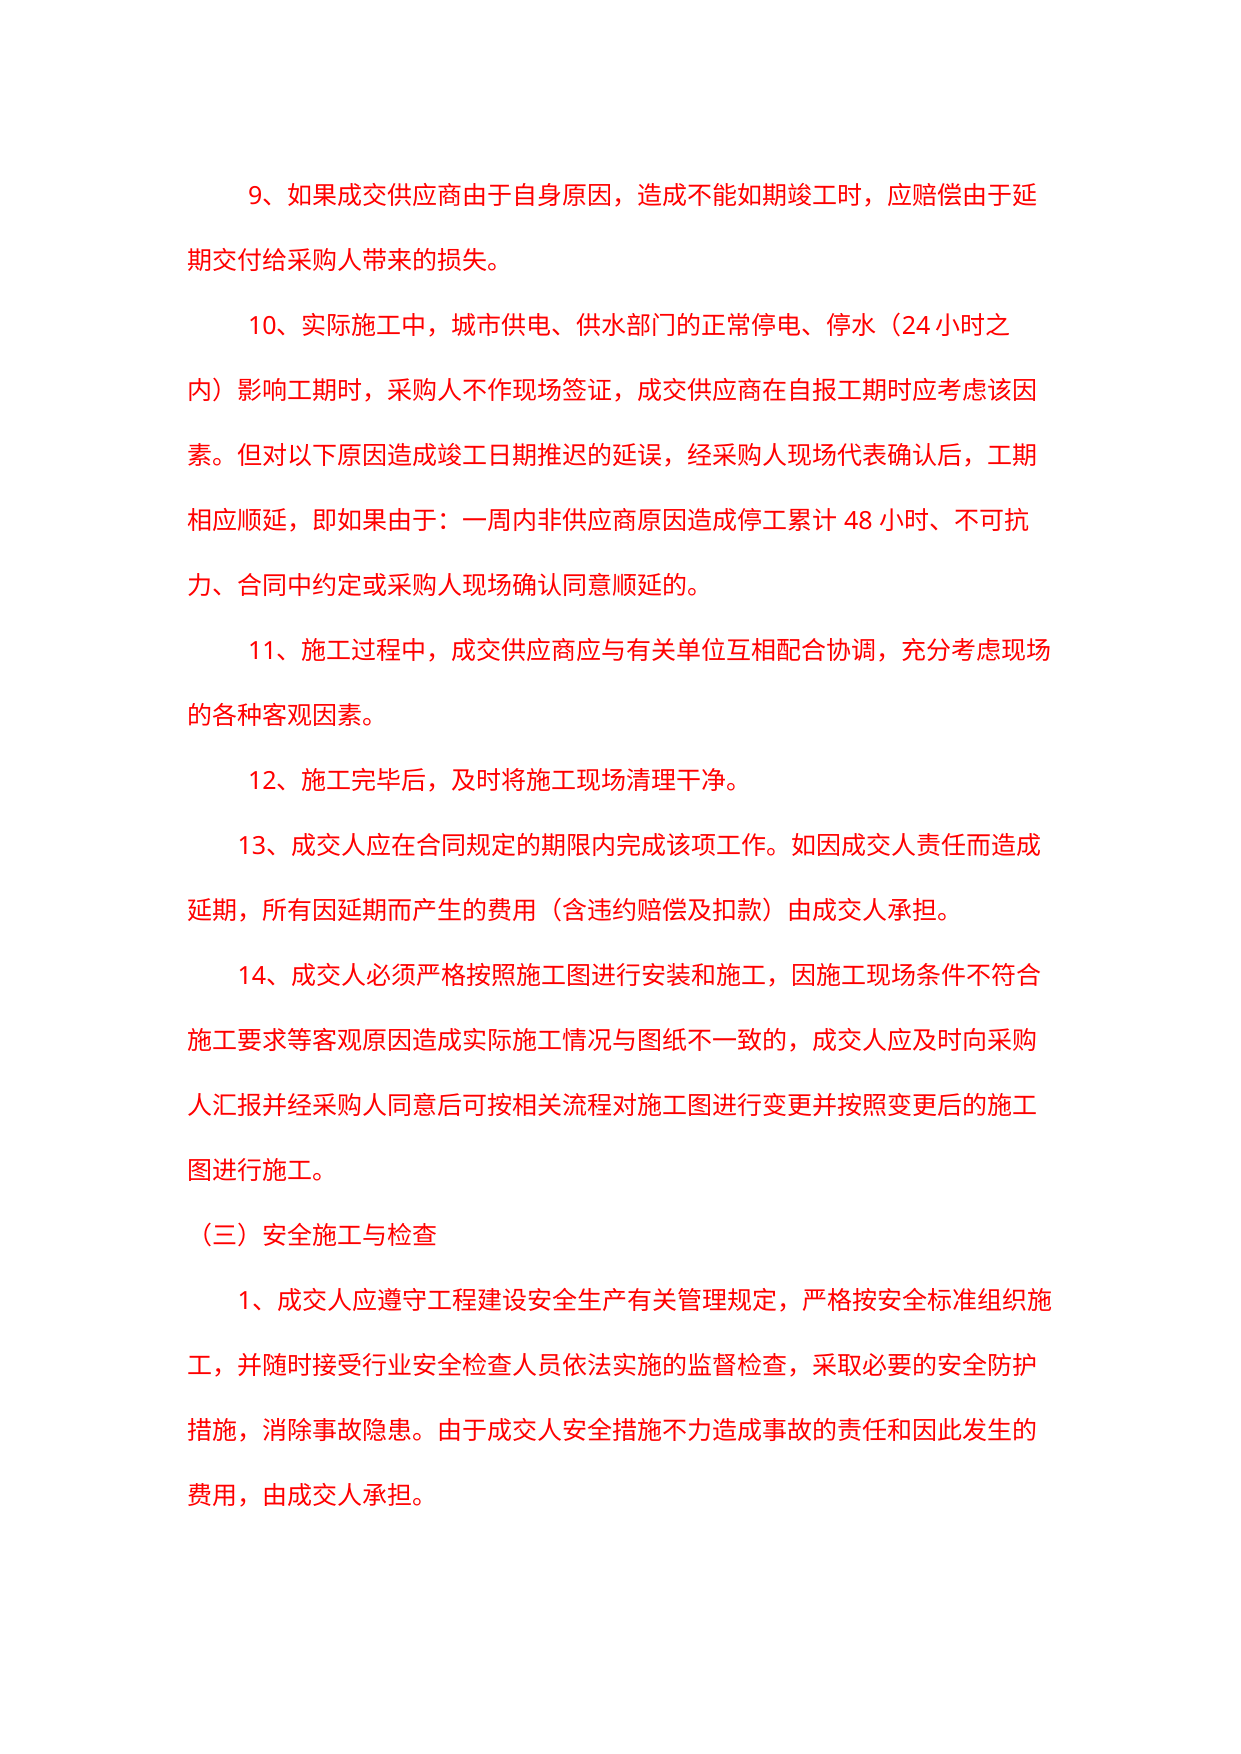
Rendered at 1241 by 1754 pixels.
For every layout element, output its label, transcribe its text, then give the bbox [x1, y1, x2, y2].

text 13、成交人应在合同规定的期限内完成该项工作。如因成交人责任而造成延期，所有因延期而产生的费用（含违约赔偿及扣款）由成交人承担。 [187, 812, 1053, 942]
text 14、成交人必须严格按照施工图进行安装和施工，因施工现场条件不符合施工要求等客观原因造成实际施工情况与图纸不一致的，成交人应及时向采购人汇报并经采购人同意后可按相关流程对施工图进行变更并按照变更后的施工图进行施工。 [187, 942, 1053, 1202]
text 11、施工过程中，成交供应商应与有关单位互相配合协调，充分考虑现场的各种客观因素。 [187, 617, 1053, 747]
text 1、成交人应遵守工程建设安全生产有关管理规定，严格按安全标准组织施工，并随时接受行业安全检查人员依法实施的监督检查，采取必要的安全防护措施，消除事故隐患。由于成交人安全措施不力造成事故的责任和因此发生的费用，由成交人承担。 [187, 1267, 1053, 1527]
text 12、施工完毕后，及时将施工现场清理干净。 [187, 747, 1053, 812]
text 9、如果成交供应商由于自身原因，造成不能如期竣工时，应赔偿由于延期交付给采购人带来的损失。 [187, 162, 1053, 292]
text （三）安全施工与检查 [187, 1202, 1053, 1267]
text 10、实际施工中，城市供电、供水部门的正常停电、停水（24小时之内）影响工期时，采购人不作现场签证，成交供应商在自报工期时应考虑该因素。但对以下原因造成竣工日期推迟的延误，经采购人现场代表确认后，工期相应顺延，即如果由于：一周内非供应商原因造成停工累计 48 小时、不可抗力、合同中约定或采购人现场确认同意顺延的。 [187, 292, 1053, 617]
